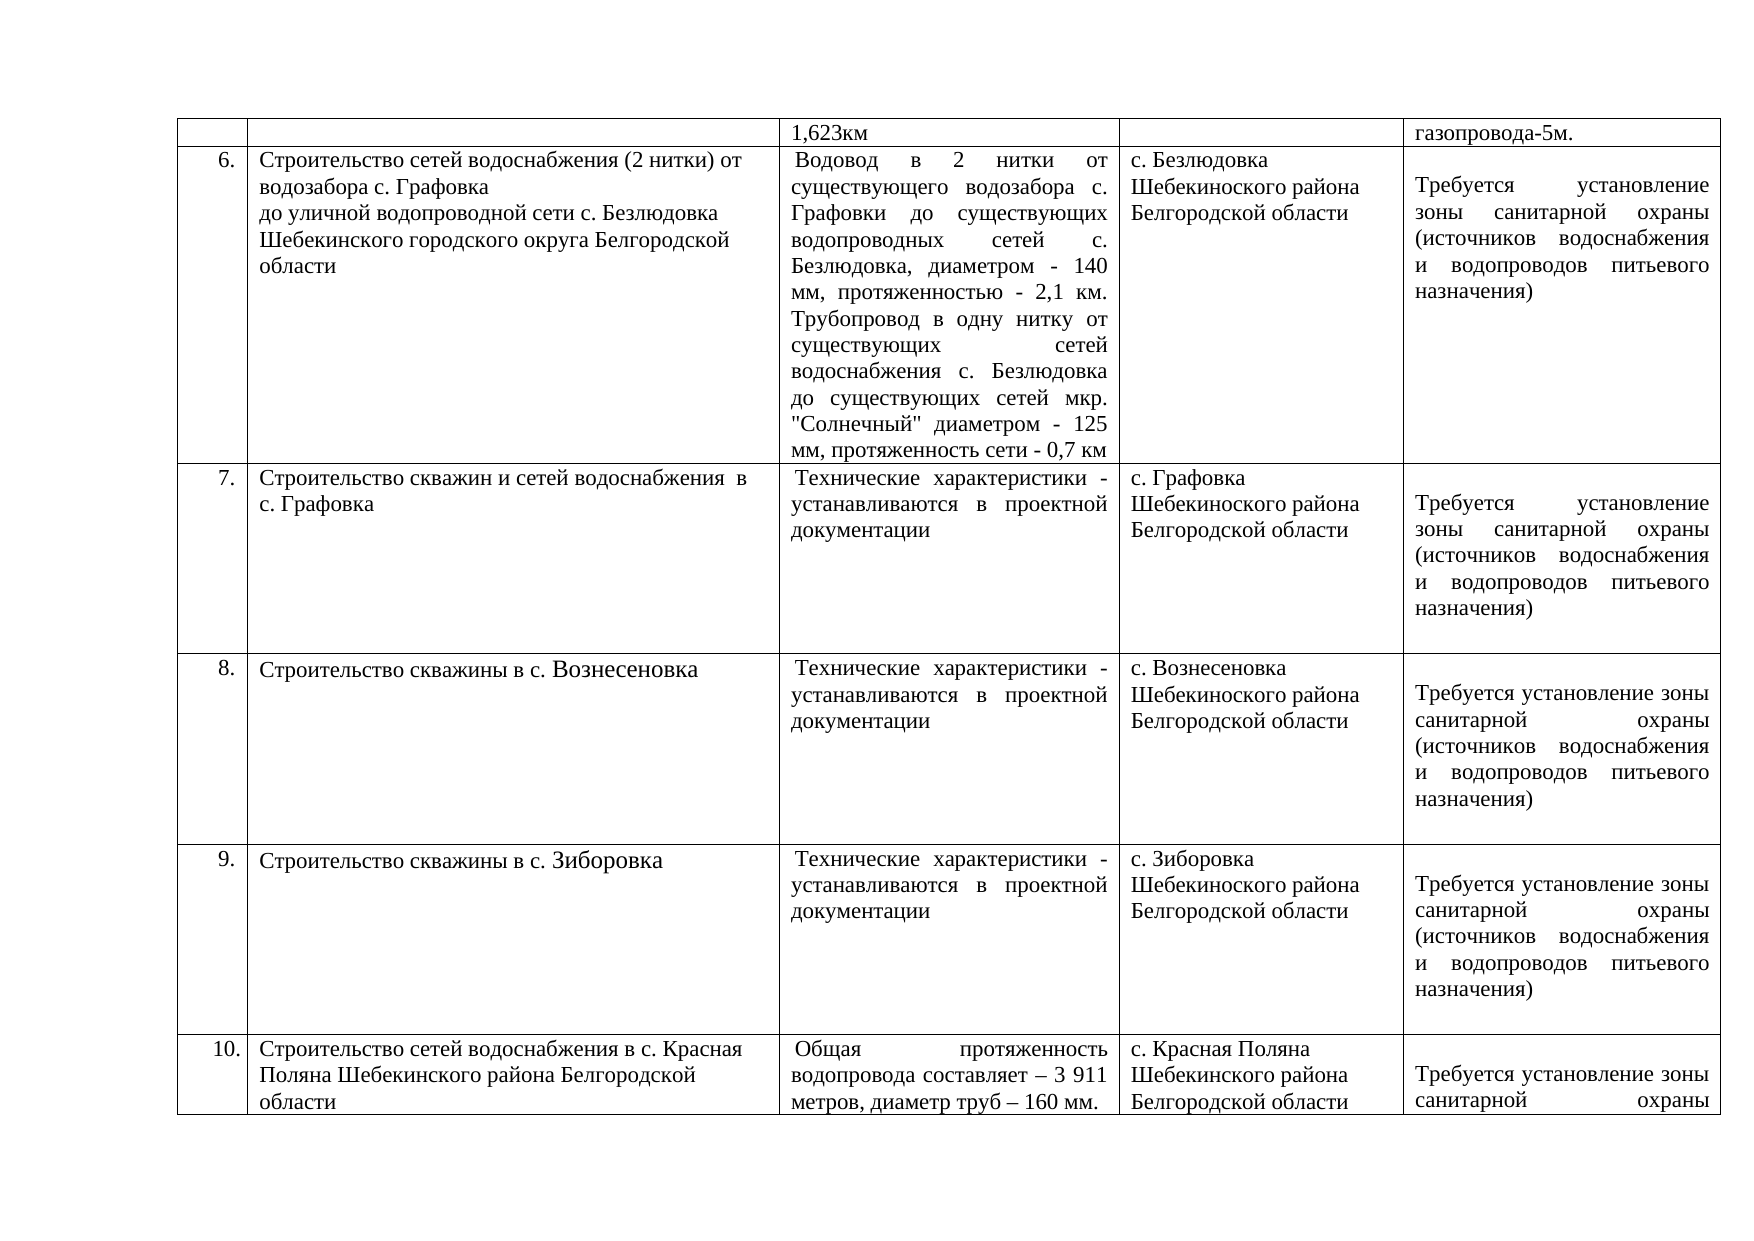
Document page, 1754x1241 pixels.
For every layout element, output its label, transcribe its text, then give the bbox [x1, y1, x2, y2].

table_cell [1120, 1035, 1403, 1114]
table_cell [178, 654, 247, 844]
table_cell Строительство скважины в с. Вознесеновка [248, 654, 779, 844]
table_cell Требуется установление зоны санитарной охраны (источников водоснабжения и водопроводов питьевого назначения) [1404, 654, 1720, 844]
table_cell Строительство сетей водоснабжения (2 нитки) от водозабора с. Графовка до уличной водопроводной сети с. Безлюдовка Шебекинского городского округа Белгородской области [248, 147, 779, 463]
table_cell с. Вознесеновка Шебекиноского района Белгородской области [1120, 654, 1403, 844]
table_cell [178, 845, 247, 1034]
table_cell Технические характеристики -устанавливаются в проектной документации [780, 845, 1119, 1034]
table_cell [178, 147, 247, 463]
table_cell Водовод в 2 нитки от существующего водозабора с. Графовки до существующих водопроводных сетей с. Безлюдовка, диаметром - 140 мм, протяженностью - 2,1 км. Трубопровод в одну нитку от существующих сетей водоснабжения с. Безлюдовка до существующих сетей мкр. "Солнечный" диаметром - 125 мм, протяженность сети - 0,7 км [780, 147, 1119, 463]
table_cell Требуется установление зоны санитарной охраны (источников водоснабжения и водопроводов питьевого назначения) [1404, 845, 1720, 1034]
table_cell Технические характеристики -устанавливаются в проектной документации [780, 464, 1119, 653]
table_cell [248, 119, 779, 146]
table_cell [1404, 1035, 1720, 1114]
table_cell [780, 119, 1119, 146]
table_cell Строительство скважины в с. Зиборовка [248, 845, 779, 1034]
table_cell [1404, 119, 1720, 146]
table_cell Требуется установление зоны санитарной охраны (источников водоснабжения и водопроводов питьевого назначения) [1404, 147, 1720, 463]
table_cell Технические характеристики -устанавливаются в проектной документации [780, 654, 1119, 844]
table_cell с. Графовка Шебекиноского района Белгородской области [1120, 464, 1403, 653]
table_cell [248, 1035, 779, 1114]
table_cell [178, 1035, 247, 1114]
table_cell Требуется установление зоны санитарной охраны (источников водоснабжения и водопроводов питьевого назначения) [1404, 464, 1720, 653]
table_cell Строительство скважин и сетей водоснабжения в с. Графовка [248, 464, 779, 653]
table_cell с. Безлюдовка Шебекиноского района Белгородской области [1120, 147, 1403, 463]
table_cell [178, 464, 247, 653]
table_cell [780, 1035, 1119, 1114]
table_cell [178, 119, 247, 146]
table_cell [1120, 119, 1403, 146]
table_cell с. Зиборовка Шебекиноского района Белгородской области [1120, 845, 1403, 1034]
